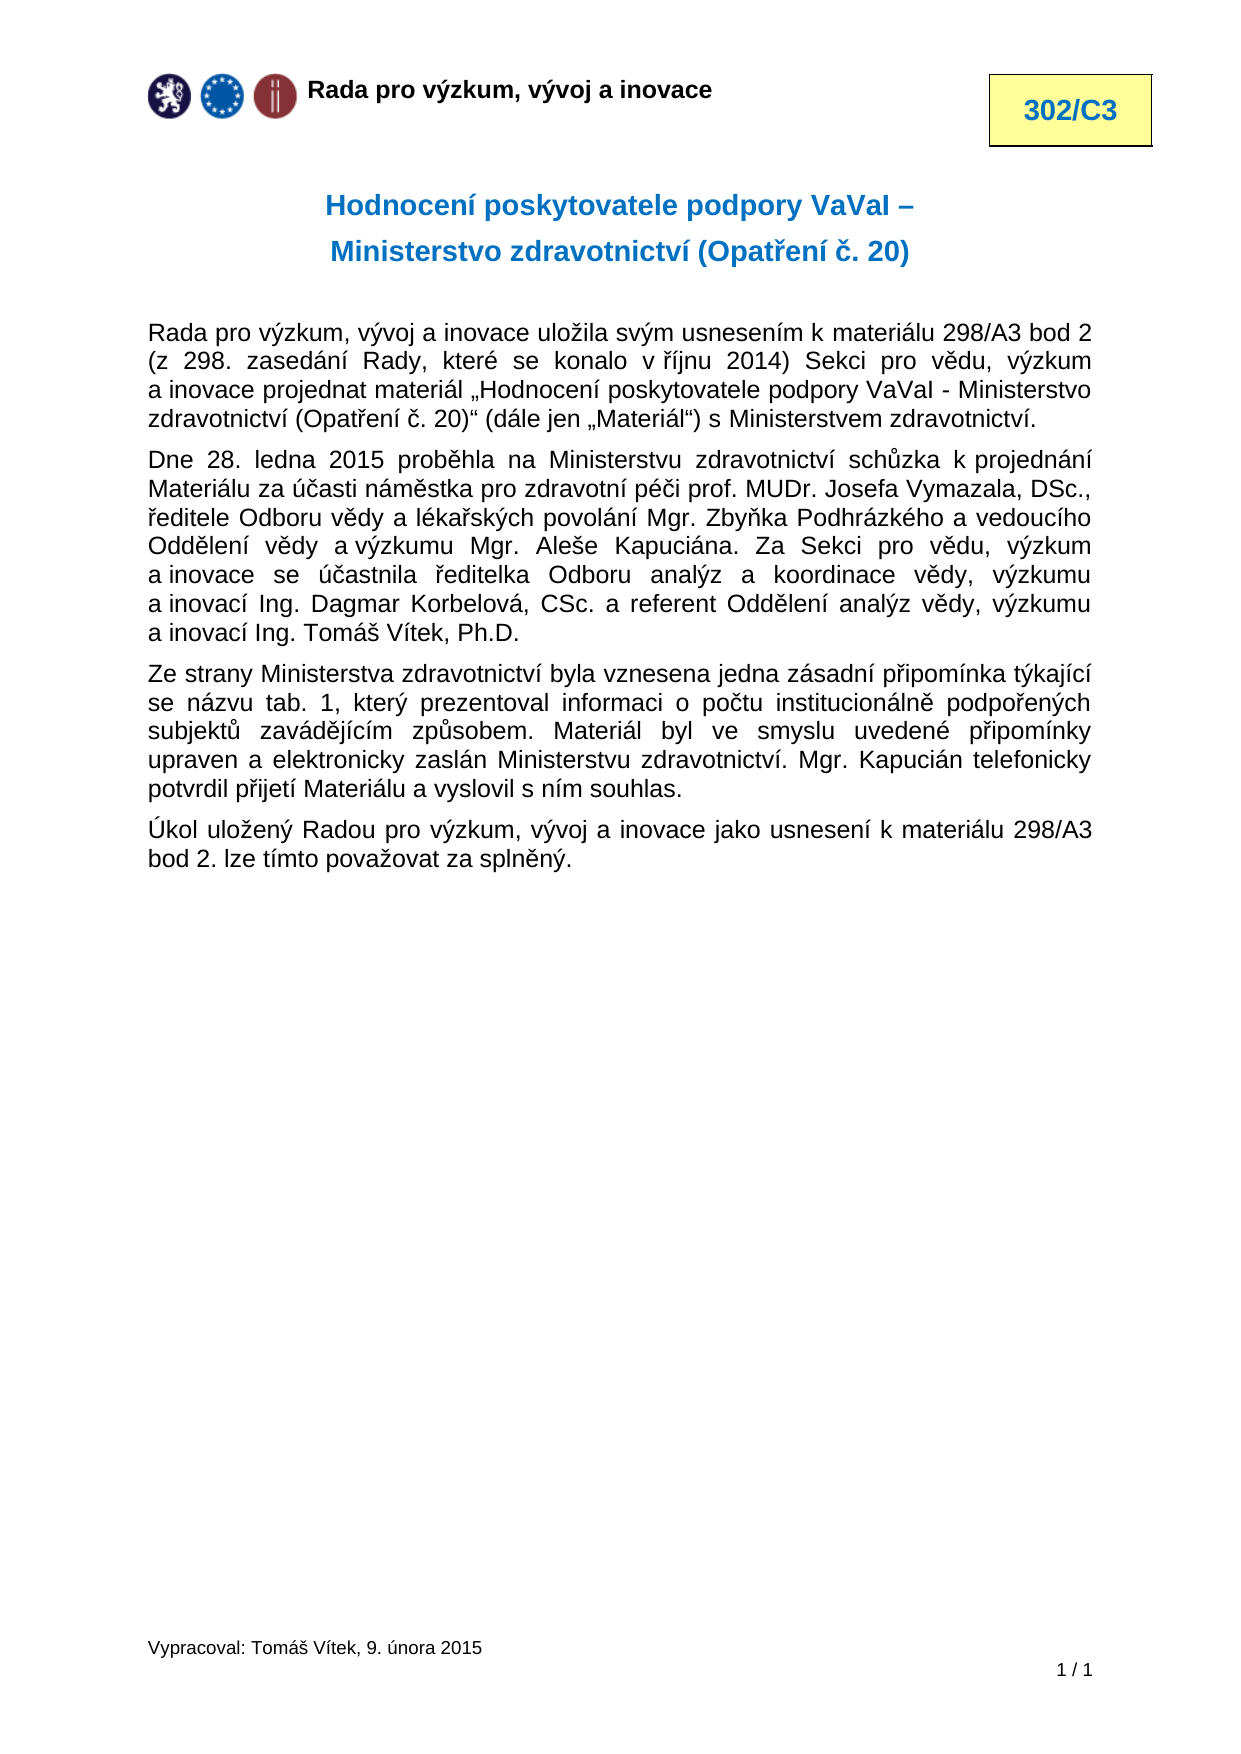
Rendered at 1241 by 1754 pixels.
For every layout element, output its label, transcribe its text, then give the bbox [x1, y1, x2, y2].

text Rada pro výzkum, vývoj a inovace uložila svým usnesením k materiálu 298/A3 bod 2 (z 298. zasedání Rady, které se konalo v říjnu 2014) Sekci pro vědu, výzkum a inovace projednat materiál „Hodnocení poskytovatele podpory VaVaI - Ministerstvo zdravotnictví (Opatření č. 20)“ (dále jen „Materiál“) s Ministerstvem zdravotnictví. [148, 318, 1093, 433]
text Dne 28. ledna 2015 proběhla na Ministerstvu zdravotnictví schůzka k projednání Materiálu za účasti náměstka pro zdravotní péči prof. MUDr. Josefa Vymazala, DSc., ředitele Odboru vědy a lékařských povolání Mgr. Zbyňka Podhrázkého a vedoucího Oddělení vědy a výzkumu Mgr. Aleše Kapuciána. Za Sekci pro vědu, výzkum a inovace se účastnila ředitelka Odboru analýz a koordinace vědy, výzkumu a inovací Ing. Dagmar Korbelová, CSc. a referent Oddělení analýz vědy, výzkumu a inovací Ing. Tomáš Vítek, Ph.D. [148, 445, 1093, 646]
text Ministerstvo zdravotnictví (Opatření č. 20) [148, 234, 1093, 268]
text Ze strany Ministerstva zdravotnictví byla vznesena jedna zásadní připomínka týkající se názvu tab. 1, který prezentoval informaci o počtu institucionálně podpořených subjektů zavádějícím způsobem. Materiál byl ve smyslu uvedené připomínky upraven a elektronicky zaslán Ministerstvu zdravotnictví. Mgr. Kapucián telefonicky potvrdil přijetí Materiálu a vyslovil s ním souhlas. [148, 659, 1093, 803]
text Úkol uložený Radou pro výzkum, vývoj a inovace jako usnesení k materiálu 298/A3 bod 2. lze tímto považovat za splněný. [148, 815, 1093, 873]
picture [147, 73, 298, 120]
text Hodnocení poskytovatele podpory VaVaI – [148, 188, 1093, 222]
